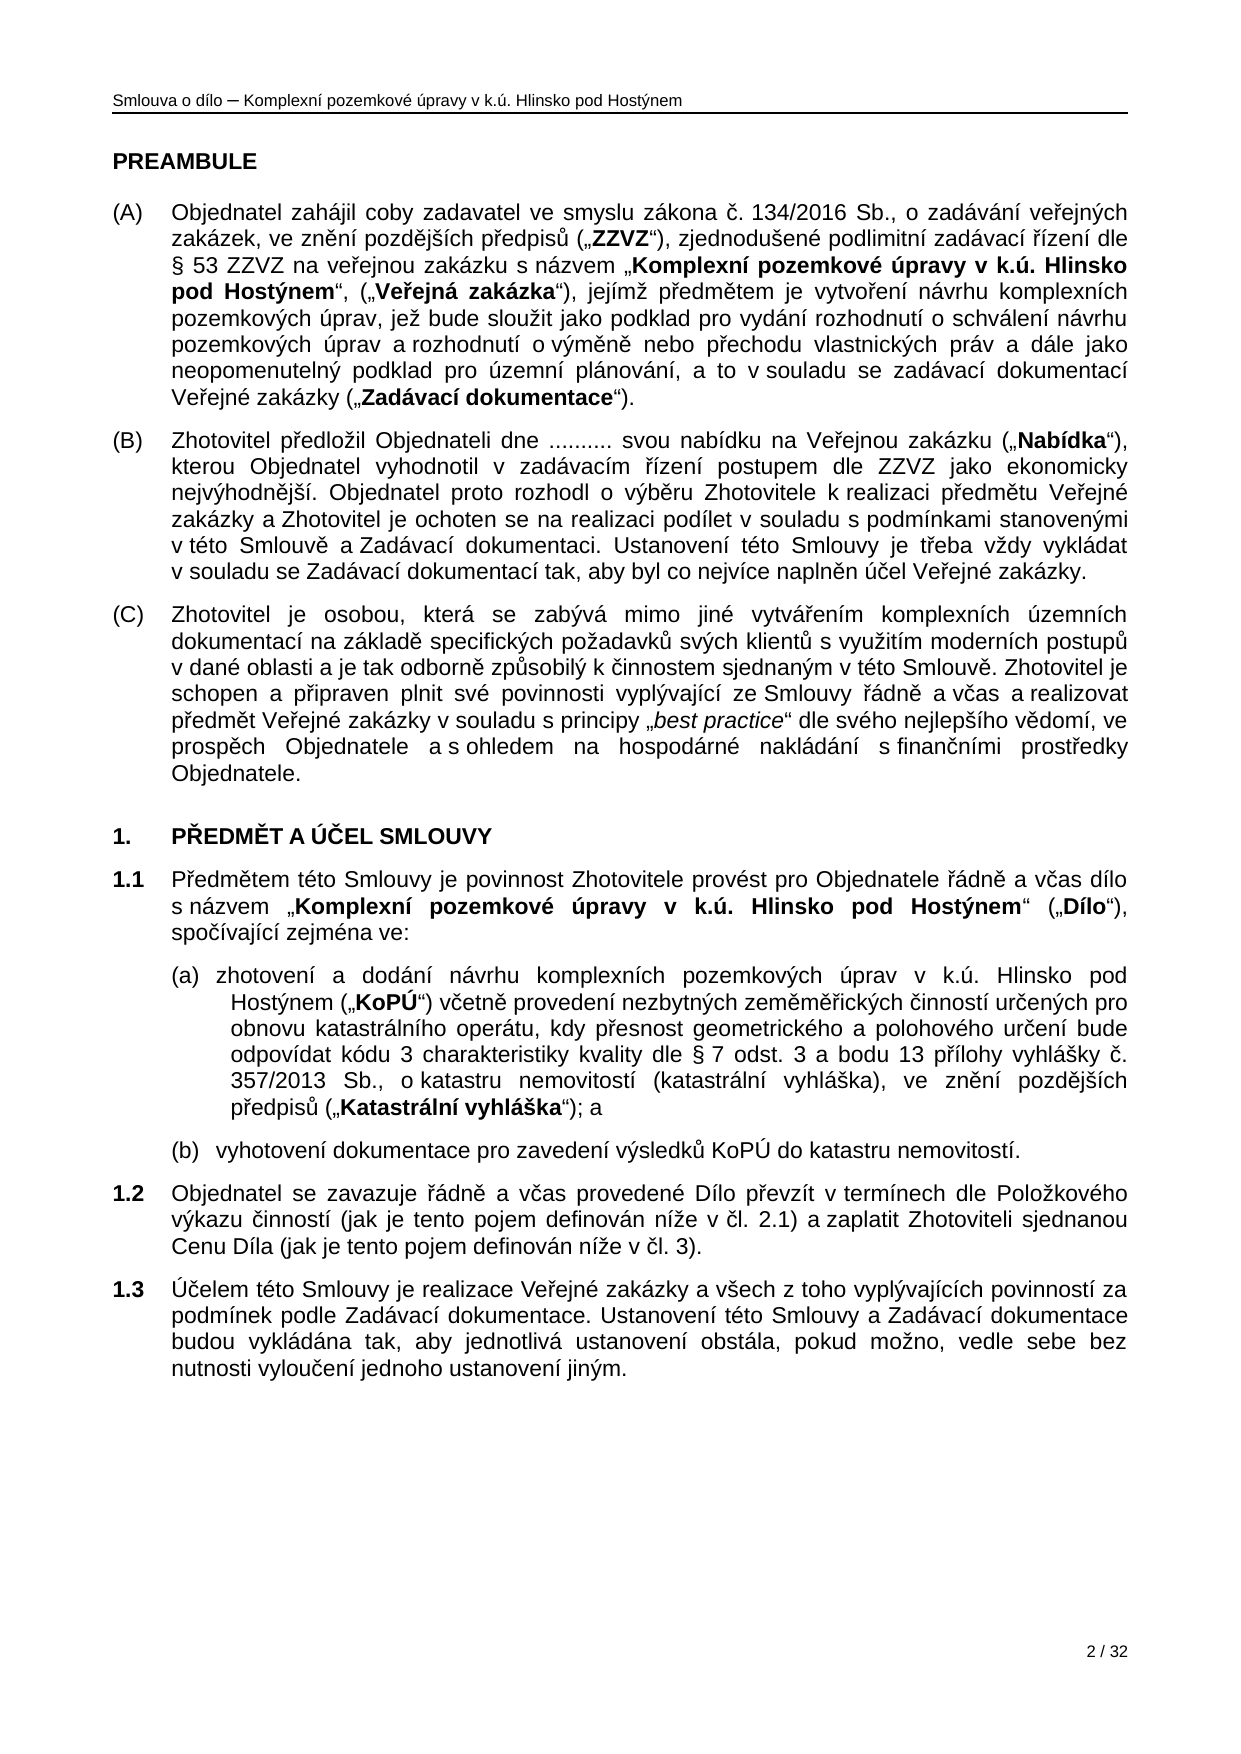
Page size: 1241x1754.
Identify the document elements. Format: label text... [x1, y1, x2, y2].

text Objednatel se zavazuje řádně a včas provedené Dílo převzít v termínech dle Položkového výkazu činností (jak je tento pojem definován níže v čl. 2.1) a zaplatit Zhotoviteli sjednanou Cenu Díla (jak je tento pojem definován níže v čl. 3). [112, 1180, 1128, 1259]
text Zhotovitel předložil Objednateli dne .......... svou nabídku na Veřejnou zakázku („Nabídka“), kterou Objednatel vyhodnotil v zadávacím řízení postupem dle ZZVZ jako ekonomicky nejvýhodnější. Objednatel proto rozhodl o výběru Zhotovitele k realizaci předmětu Veřejné zakázky a Zhotovitel je ochoten se na realizaci podílet v souladu s podmínkami stanovenými v této Smlouvě a Zadávací dokumentaci. Ustanovení této Smlouvy je třeba vždy vykládat v souladu se Zadávací dokumentací tak, aby byl co nejvíce naplněn účel Veřejné zakázky. [112, 427, 1128, 585]
text Předmětem této Smlouvy je povinnost Zhotovitele provést pro Objednatele řádně a včas dílo s názvem „Komplexní pozemkové úpravy v k.ú. Hlinsko pod Hostýnem“ („Dílo“), spočívající zejména ve: [112, 866, 1128, 945]
text Zhotovitel je osobou, která se zabývá mimo jiné vytvářením komplexních územních dokumentací na základě specifických požadavků svých klientů s využitím moderních postupů v dané oblasti a je tak odborně způsobilý k činnostem sjednaným v této Smlouvě. Zhotovitel je schopen a připraven plnit své povinnosti vyplývající ze Smlouvy řádně a včas a realizovat předmět Veřejné zakázky v souladu s principy „best practice“ dle svého nejlepšího vědomí, ve prospěch Objednatele a s ohledem na hospodárné nakládání s finančními prostředky Objednatele. [112, 601, 1128, 786]
text Objednatel zahájil coby zadavatel ve smyslu zákona č. 134/2016 Sb., o zadávání veřejných zakázek, ve znění pozdějších předpisů („ZZVZ“), zjednodušené podlimitní zadávací řízení dle § 53 ZZVZ na veřejnou zakázku s názvem „Komplexní pozemkové úpravy v k.ú. Hlinsko pod Hostýnem“, („Veřejná zakázka“), jejímž předmětem je vytvoření návrhu komplexních pozemkových úprav, jež bude sloužit jako podklad pro vydání rozhodnutí o schválení návrhu pozemkových úprav a rozhodnutí o výměně nebo přechodu vlastnických práv a dále jako neopomenutelný podklad pro územní plánování, a to v souladu se zadávací dokumentací Veřejné zakázky („Zadávací dokumentace“). [112, 199, 1128, 410]
subtitle Preambule [112, 148, 1128, 174]
text Předmět a účel smlouvy [112, 823, 1128, 850]
text zhotovení a dodání návrhu komplexních pozemkových úprav v k.ú. Hlinsko pod Hostýnem („KoPÚ“) včetně provedení nezbytných zeměměřických činností určených pro obnovu katastrálního operátu, kdy přesnost geometrického a polohového určení bude odpovídat kódu 3 charakteristiky kvality dle § 7 odst. 3 a bodu 13 přílohy vyhlášky č. 357/2013 Sb., o katastru nemovitostí (katastrální vyhláška), ve znění pozdějších předpisů („Katastrální vyhláška“); a [171, 962, 1128, 1120]
text Účelem této Smlouvy je realizace Veřejné zakázky a všech z toho vyplývajících povinností za podmínek podle Zadávací dokumentace. Ustanovení této Smlouvy a Zadávací dokumentace budou vykládána tak, aby jednotlivá ustanovení obstála, pokud možno, vedle sebe bez nutnosti vyloučení jednoho ustanovení jiným. [112, 1276, 1128, 1381]
text vyhotovení dokumentace pro zavedení výsledků KoPÚ do katastru nemovitostí. [171, 1137, 1128, 1163]
